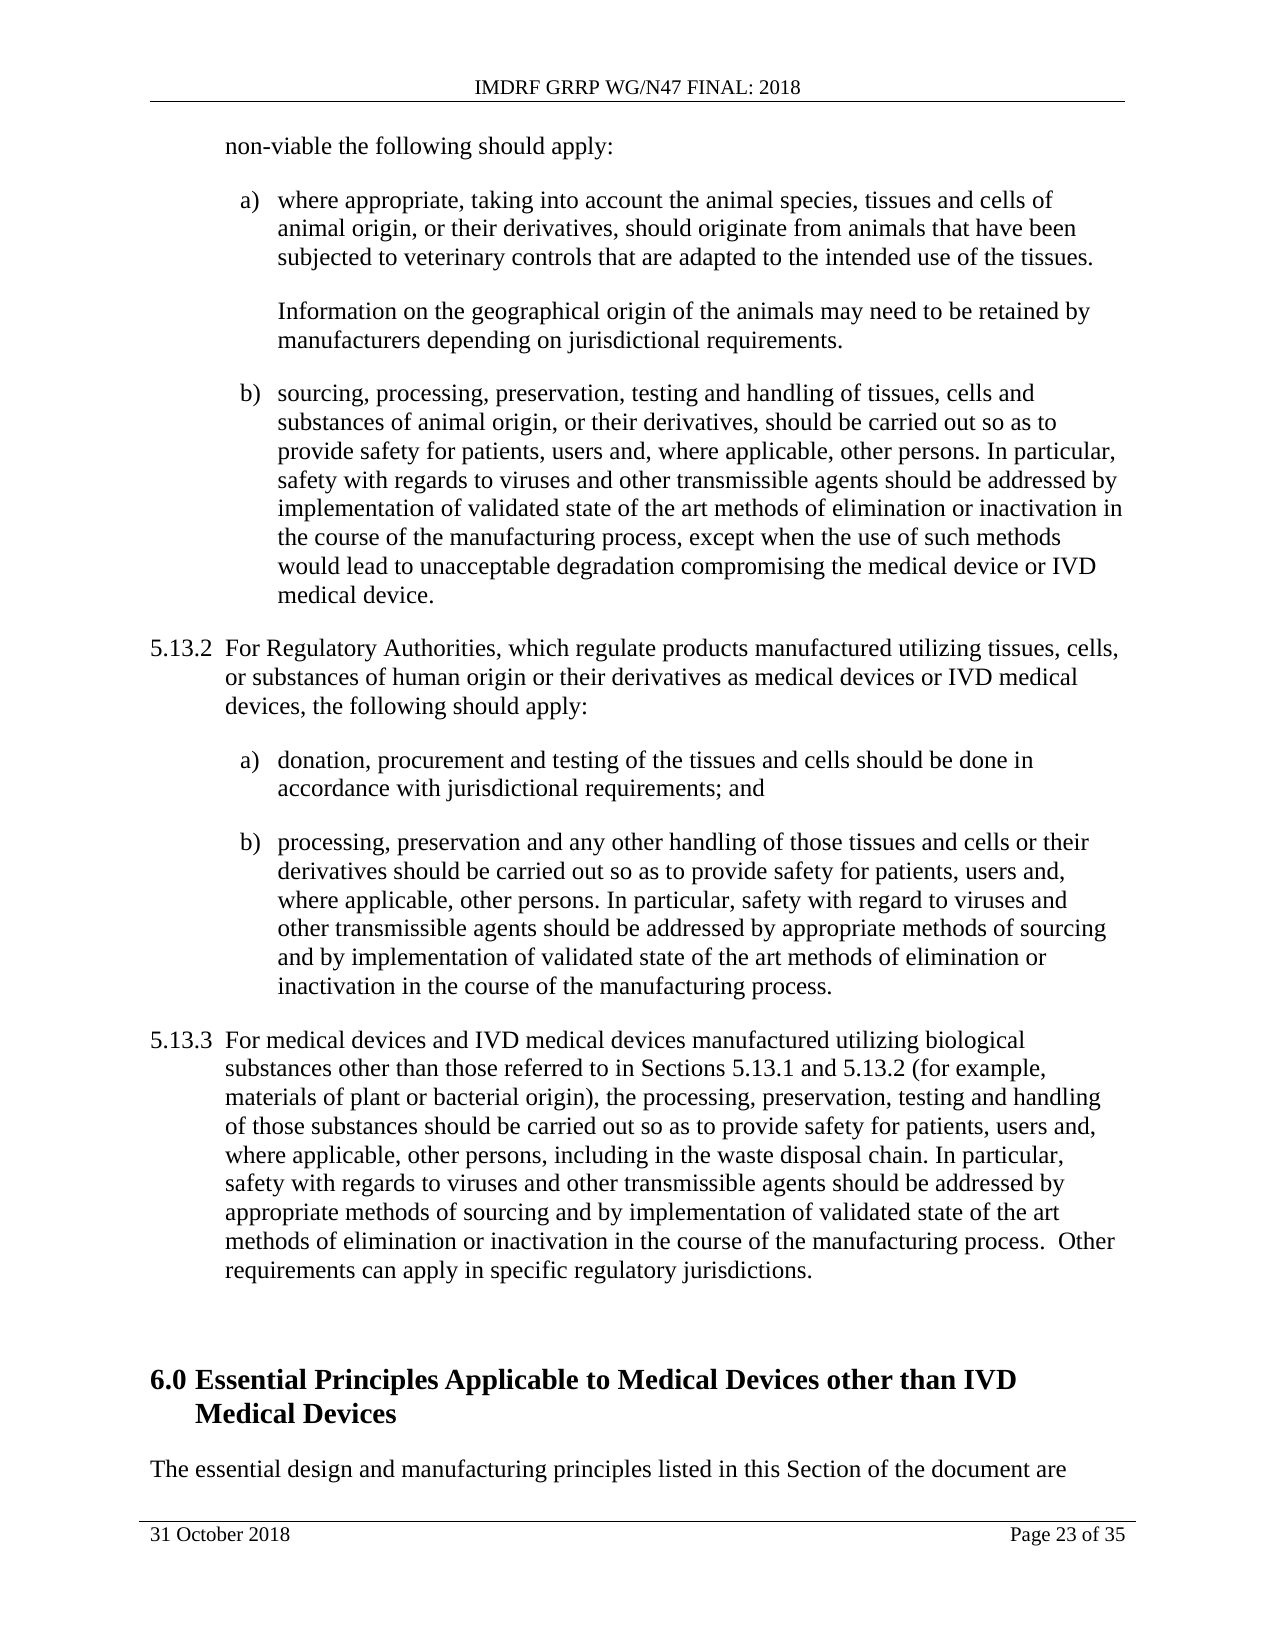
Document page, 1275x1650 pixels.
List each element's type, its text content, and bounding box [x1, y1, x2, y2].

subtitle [150, 131, 1125, 160]
subtitle processing, preservation and any other handling of those tissues and cells or their derivatives should be carried out so as to provide safety for patients, users and, where applicable, other persons. In particular, safety with regard to viruses and other transmissible agents should be addressed by appropriate methods of sourcing and by implementation of validated state of the art methods of elimination or inactivation in the course of the manufacturing process. [240, 827, 1125, 1000]
subtitle For medical devices and IVD medical devices manufactured utilizing biological substances other than those referred to in Sections 5.13.1 and 5.13.2 (for example, materials of plant or bacterial origin), the processing, preservation, testing and handling of those substances should be carried out so as to provide safety for patients, users and, where applicable, other persons, including in the waste disposal chain. In particular, safety with regards to viruses and other transmissible agents should be addressed by appropriate methods of sourcing and by implementation of validated state of the art methods of elimination or inactivation in the course of the manufacturing process. Other requirements can apply in specific regulatory jurisdictions. [150, 1025, 1125, 1283]
subtitle For Regulatory Authorities, which regulate products manufactured utilizing tissues, cells, or substances of human origin or their derivatives as medical devices or IVD medical devices, the following should apply: [150, 633, 1125, 720]
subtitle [150, 1454, 1125, 1483]
subtitle Essential Principles Applicable to Medical Devices other than IVD Medical Devices [150, 1362, 1125, 1429]
subtitle Information on the geographical origin of the animals may need to be retained by manufacturers depending on jurisdictional requirements. [277, 296, 1125, 353]
subtitle sourcing, processing, preservation, testing and handling of tissues, cells and substances of animal origin, or their derivatives, should be carried out so as to provide safety for patients, users and, where applicable, other persons. In particular, safety with regards to viruses and other transmissible agents should be addressed by implementation of validated state of the art methods of elimination or inactivation in the course of the manufacturing process, except when the use of such methods would lead to unacceptable degradation compromising the medical device or IVD medical device. [240, 378, 1125, 608]
subtitle donation, procurement and testing of the tissues and cells should be done in accordance with jurisdictional requirements; and [240, 745, 1125, 802]
subtitle where appropriate, taking into account the animal species, tissues and cells of animal origin, or their derivatives, should originate from animals that have been subjected to veterinary controls that are adapted to the intended use of the tissues. [240, 185, 1125, 271]
